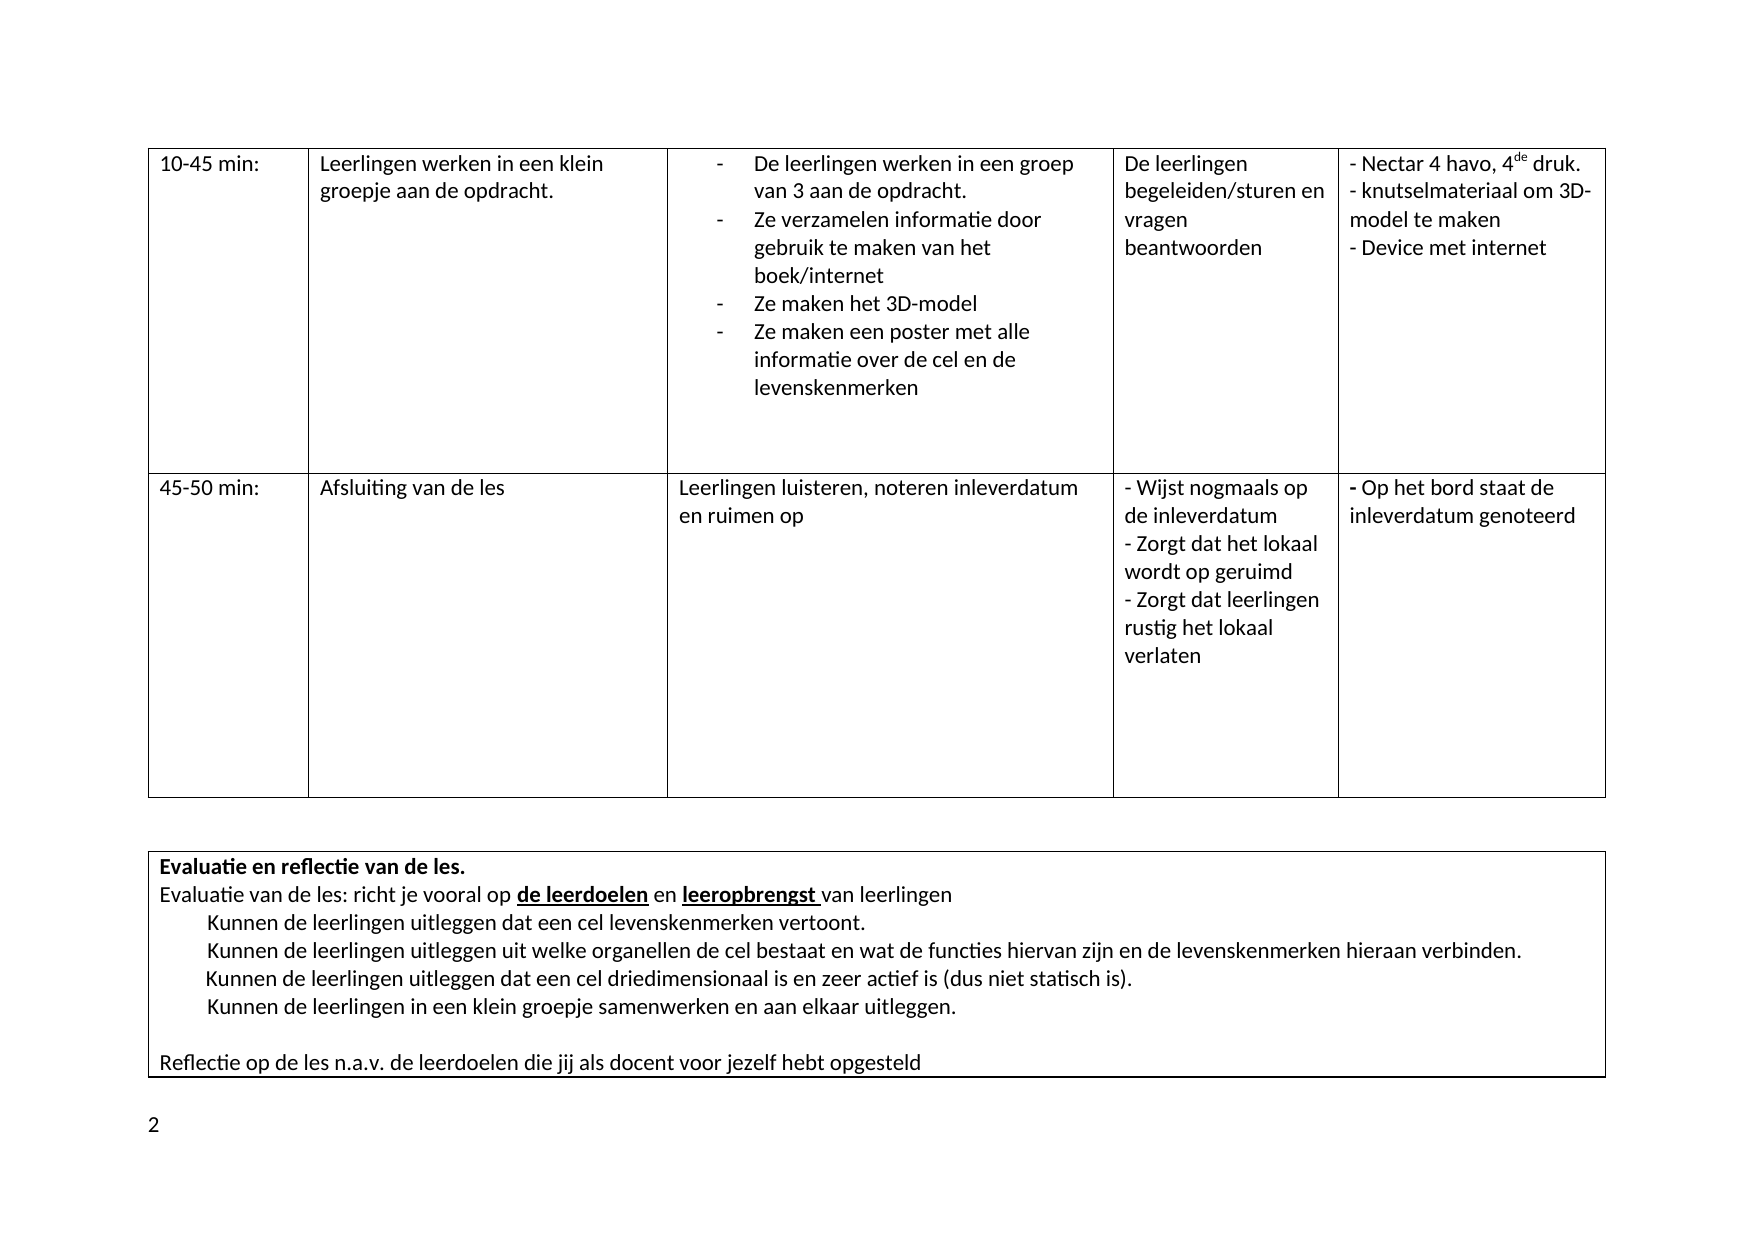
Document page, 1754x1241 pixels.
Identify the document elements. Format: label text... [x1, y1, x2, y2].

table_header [149, 852, 1605, 1076]
table_cell Leerlingen luisteren, noteren inleverdatum en ruimen op [668, 474, 1113, 797]
table_cell - Nectar 4 havo, 4de druk. - knutselmateriaal om 3D-model te maken - Device met internet [1339, 149, 1605, 472]
table_cell - Wijst nogmaals op de inleverdatum - Zorgt dat het lokaal wordt op geruimd - Zorgt dat leerlingen rustig het lokaal verlaten [1114, 474, 1338, 797]
table_cell De leerlingen begeleiden/sturen en vragen beantwoorden [1114, 149, 1338, 472]
table_cell Afsluiting van de les [309, 474, 667, 797]
table_cell - Op het bord staat de inleverdatum genoteerd [1339, 474, 1605, 797]
table_cell 10-45 min: [149, 149, 308, 472]
table_cell De leerlingen werken in een groep van 3 aan de opdracht. Ze verzamelen informatie door gebruik te maken van het boek/internet Ze maken het 3D-model Ze maken een poster met alle informatie over de cel en de levenskenmerken [668, 149, 1113, 472]
table_cell 45-50 min: [149, 474, 308, 797]
table_cell Leerlingen werken in een klein groepje aan de opdracht. [309, 149, 667, 472]
